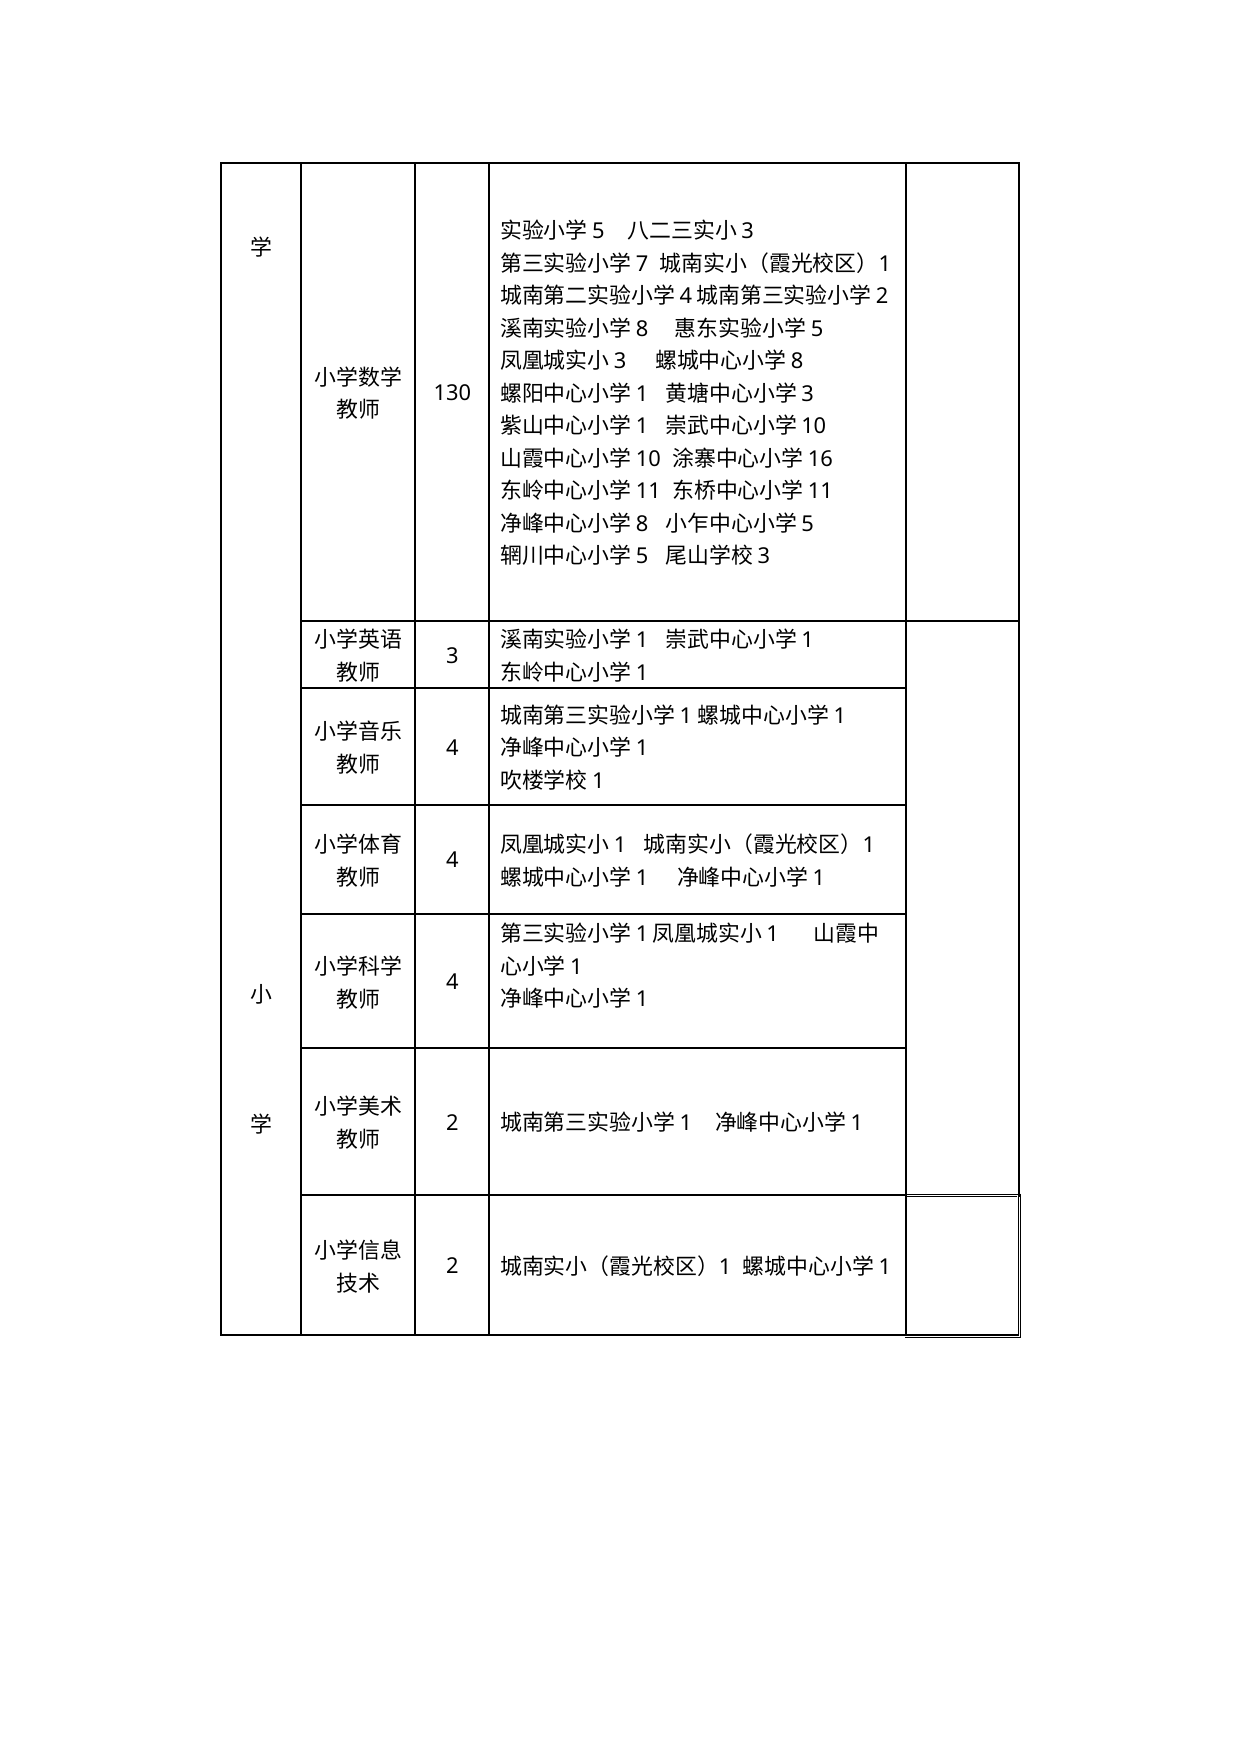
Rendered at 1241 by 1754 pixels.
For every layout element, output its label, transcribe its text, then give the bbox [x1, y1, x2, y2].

table_cell [907, 622, 1018, 1193]
table_cell 城南第三实验小学1 净峰中心小学1 [490, 1049, 905, 1193]
table_cell 4 [416, 689, 488, 804]
table_cell 3 [416, 622, 488, 687]
table_cell 小学信息技术 [302, 1196, 414, 1334]
table_cell 4 [416, 915, 488, 1047]
table_cell 凤凰城实小1 城南实小（霞光校区）1 螺城中心小学1 净峰中心小学1 [490, 806, 905, 913]
table_cell 小学科学教师 [302, 915, 414, 1047]
table_cell 小学美术教师 [302, 1049, 414, 1193]
table_cell 实验小学5 八二三实小3 第三实验小学7 城南实小（霞光校区）1 城南第二实验小学4城南第三实验小学2溪南实验小学8 惠东实验小学5 凤凰城实小3 螺城中心小学8 螺阳中心小学1 黄塘中心小学3 紫山中心小学1 崇武中心小学10 山霞中心小学10 涂寨中心小学16 东岭中心小学11 东桥中心小学11 净峰中心小学8 小乍中心小学5 辋川中心小学5 尾山学校3 [490, 164, 905, 620]
table_cell 小 学 小 学 [222, 164, 300, 1334]
table_cell 小学音乐教师 [302, 689, 414, 804]
table_cell 第三实验小学1凤凰城实小1 山霞中心小学1 净峰中心小学1 [490, 915, 905, 1047]
table_cell 4 [416, 806, 488, 913]
table_cell [907, 164, 1018, 620]
table_cell 溪南实验小学1 崇武中心小学1 东岭中心小学1 [490, 622, 905, 687]
table_cell 城南第三实验小学1 螺城中心小学1 净峰中心小学1 吹楼学校1 [490, 689, 905, 804]
table_cell 小学英语教师 [302, 622, 414, 687]
table_cell 130 [416, 164, 488, 620]
table_cell 小学数学教师 [302, 164, 414, 620]
table_cell 2 [416, 1049, 488, 1193]
table_cell 2 [416, 1196, 488, 1334]
table_cell [907, 1195, 1018, 1334]
table_cell 城南实小（霞光校区）1 螺城中心小学1 [490, 1196, 905, 1334]
table_cell 小学体育教师 [302, 806, 414, 913]
